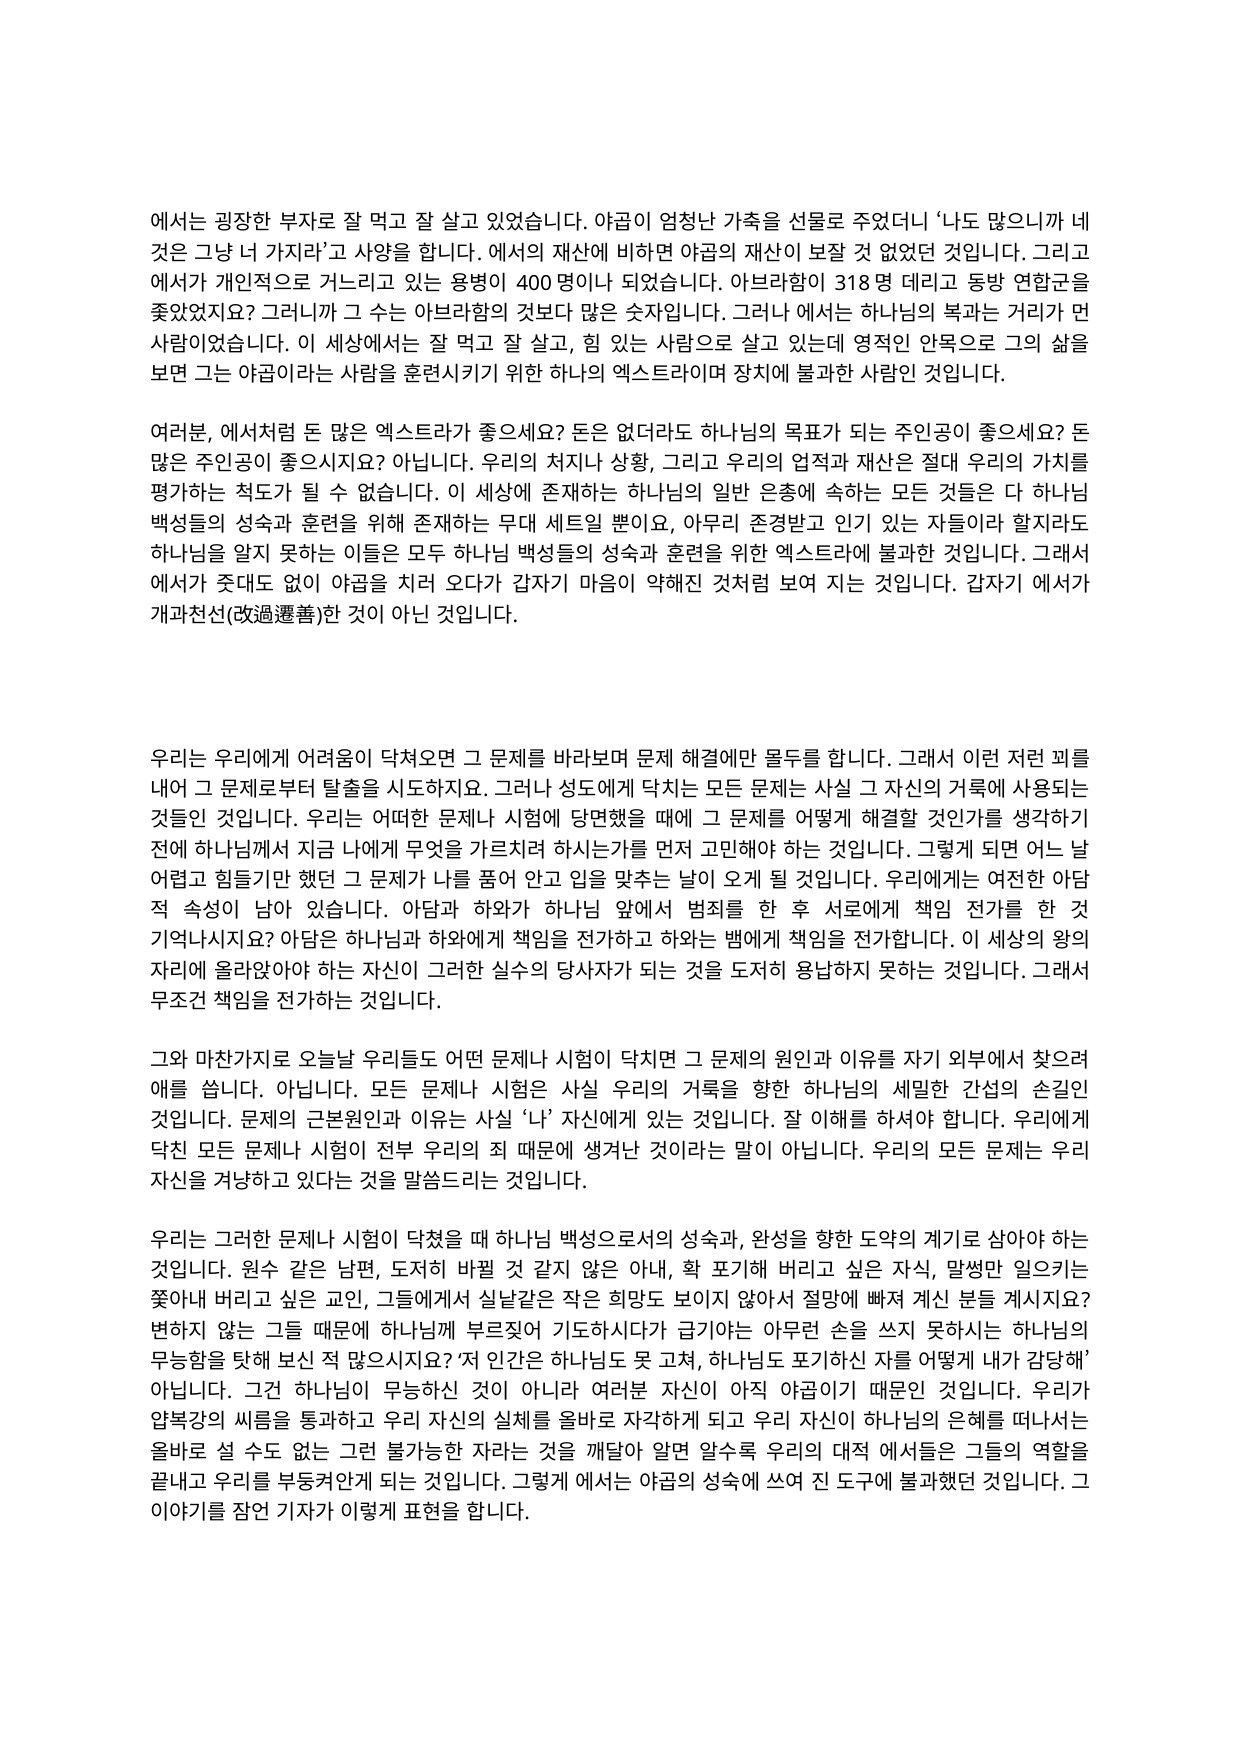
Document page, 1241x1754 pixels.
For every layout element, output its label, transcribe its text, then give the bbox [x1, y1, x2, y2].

text 우리는 우리에게 어려움이 닥쳐오면 그 문제를 바라보며 문제 해결에만 몰두를 합니다. 그래서 이런 저런 꾀를 내어 그 문제로부터 탈출을 시도하지요. 그러나 성도에게 닥치는 모든 문제는 사실 그 자신의 거룩에 사용되는 것들인 것입니다. 우리는 어떠한 문제나 시험에 당면했을 때에 그 문제를 어떻게 해결할 것인가를 생각하기 전에 하나님께서 지금 나에게 무엇을 가르치려 하시는가를 먼저 고민해야 하는 것입니다. 그렇게 되면 어느 날 어렵고 힘들기만 했던 그 문제가 나를 품어 안고 입을 맞추는 날이 오게 될 것입니다. 우리에게는 여전한 아담 적 속성이 남아 있습니다. 아담과 하와가 하나님 앞에서 범죄를 한 후 서로에게 책임 전가를 한 것 기억나시지요? 아담은 하나님과 하와에게 책임을 전가하고 하와는 뱀에게 책임을 전가합니다. 이 세상의 왕의 자리에 올라앉아야 하는 자신이 그러한 실수의 당사자가 되는 것을 도저히 용납하지 못하는 것입니다. 그래서 무조건 책임을 전가하는 것입니다. [150, 742, 1090, 1015]
text 에서는 굉장한 부자로 잘 먹고 잘 살고 있었습니다. 야곱이 엄청난 가축을 선물로 주었더니 ‘나도 많으니까 네 것은 그냥 너 가지라’고 사양을 합니다. 에서의 재산에 비하면 야곱의 재산이 보잘 것 없었던 것입니다. 그리고 에서가 개인적으로 거느리고 있는 용병이 400명이나 되었습니다. 아브라함이 318명 데리고 동방 연합군을 좇았었지요? 그러니까 그 수는 아브라함의 것보다 많은 숫자입니다. 그러나 에서는 하나님의 복과는 거리가 먼 사람이었습니다. 이 세상에서는 잘 먹고 잘 살고, 힘 있는 사람으로 살고 있는데 영적인 안목으로 그의 삶을 보면 그는 야곱이라는 사람을 훈련시키기 위한 하나의 엑스트라이며 장치에 불과한 사람인 것입니다. [150, 206, 1090, 387]
text 그와 마찬가지로 오늘날 우리들도 어떤 문제나 시험이 닥치면 그 문제의 원인과 이유를 자기 외부에서 찾으려 애를 씁니다. 아닙니다. 모든 문제나 시험은 사실 우리의 거룩을 향한 하나님의 세밀한 간섭의 손길인 것입니다. 문제의 근본원인과 이유는 사실 ‘나’ 자신에게 있는 것입니다. 잘 이해를 하셔야 합니다. 우리에게 닥친 모든 문제나 시험이 전부 우리의 죄 때문에 생겨난 것이라는 말이 아닙니다. 우리의 모든 문제는 우리 자신을 겨냥하고 있다는 것을 말씀드리는 것입니다. [150, 1043, 1090, 1194]
text 우리는 그러한 문제나 시험이 닥쳤을 때 하나님 백성으로서의 성숙과, 완성을 향한 도약의 계기로 삼아야 하는 것입니다. 원수 같은 남편, 도저히 바뀔 것 같지 않은 아내, 확 포기해 버리고 싶은 자식, 말썽만 일으키는 쫓아내 버리고 싶은 교인, 그들에게서 실낱같은 작은 희망도 보이지 않아서 절망에 빠져 계신 분들 계시지요? 변하지 않는 그들 때문에 하나님께 부르짖어 기도하시다가 급기야는 아무런 손을 쓰지 못하시는 하나님의 무능함을 탓해 보신 적 많으시지요? ‘저 인간은 하나님도 못 고쳐, 하나님도 포기하신 자를 어떻게 내가 감당해’ 아닙니다. 그건 하나님이 무능하신 것이 아니라 여러분 자신이 아직 야곱이기 때문인 것입니다. 우리가 얍복강의 씨름을 통과하고 우리 자신의 실체를 올바로 자각하게 되고 우리 자신이 하나님의 은혜를 떠나서는 올바로 설 수도 없는 그런 불가능한 자라는 것을 깨달아 알면 알수록 우리의 대적 에서들은 그들의 역할을 끝내고 우리를 부둥켜안게 되는 것입니다. 그렇게 에서는 야곱의 성숙에 쓰여 진 도구에 불과했던 것입니다. 그 이야기를 잠언 기자가 이렇게 표현을 합니다. [150, 1223, 1090, 1526]
text 여러분, 에서처럼 돈 많은 엑스트라가 좋으세요? 돈은 없더라도 하나님의 목표가 되는 주인공이 좋으세요? 돈 많은 주인공이 좋으시지요? 아닙니다. 우리의 처지나 상황, 그리고 우리의 업적과 재산은 절대 우리의 가치를 평가하는 척도가 될 수 없습니다. 이 세상에 존재하는 하나님의 일반 은총에 속하는 모든 것들은 다 하나님 백성들의 성숙과 훈련을 위해 존재하는 무대 세트일 뿐이요, 아무리 존경받고 인기 있는 자들이라 할지라도 하나님을 알지 못하는 이들은 모두 하나님 백성들의 성숙과 훈련을 위한 엑스트라에 불과한 것입니다. 그래서 에서가 줏대도 없이 야곱을 치러 오다가 갑자기 마음이 약해진 것처럼 보여 지는 것입니다. 갑자기 에서가 개과천선(改過遷善)한 것이 아닌 것입니다. [150, 416, 1090, 628]
